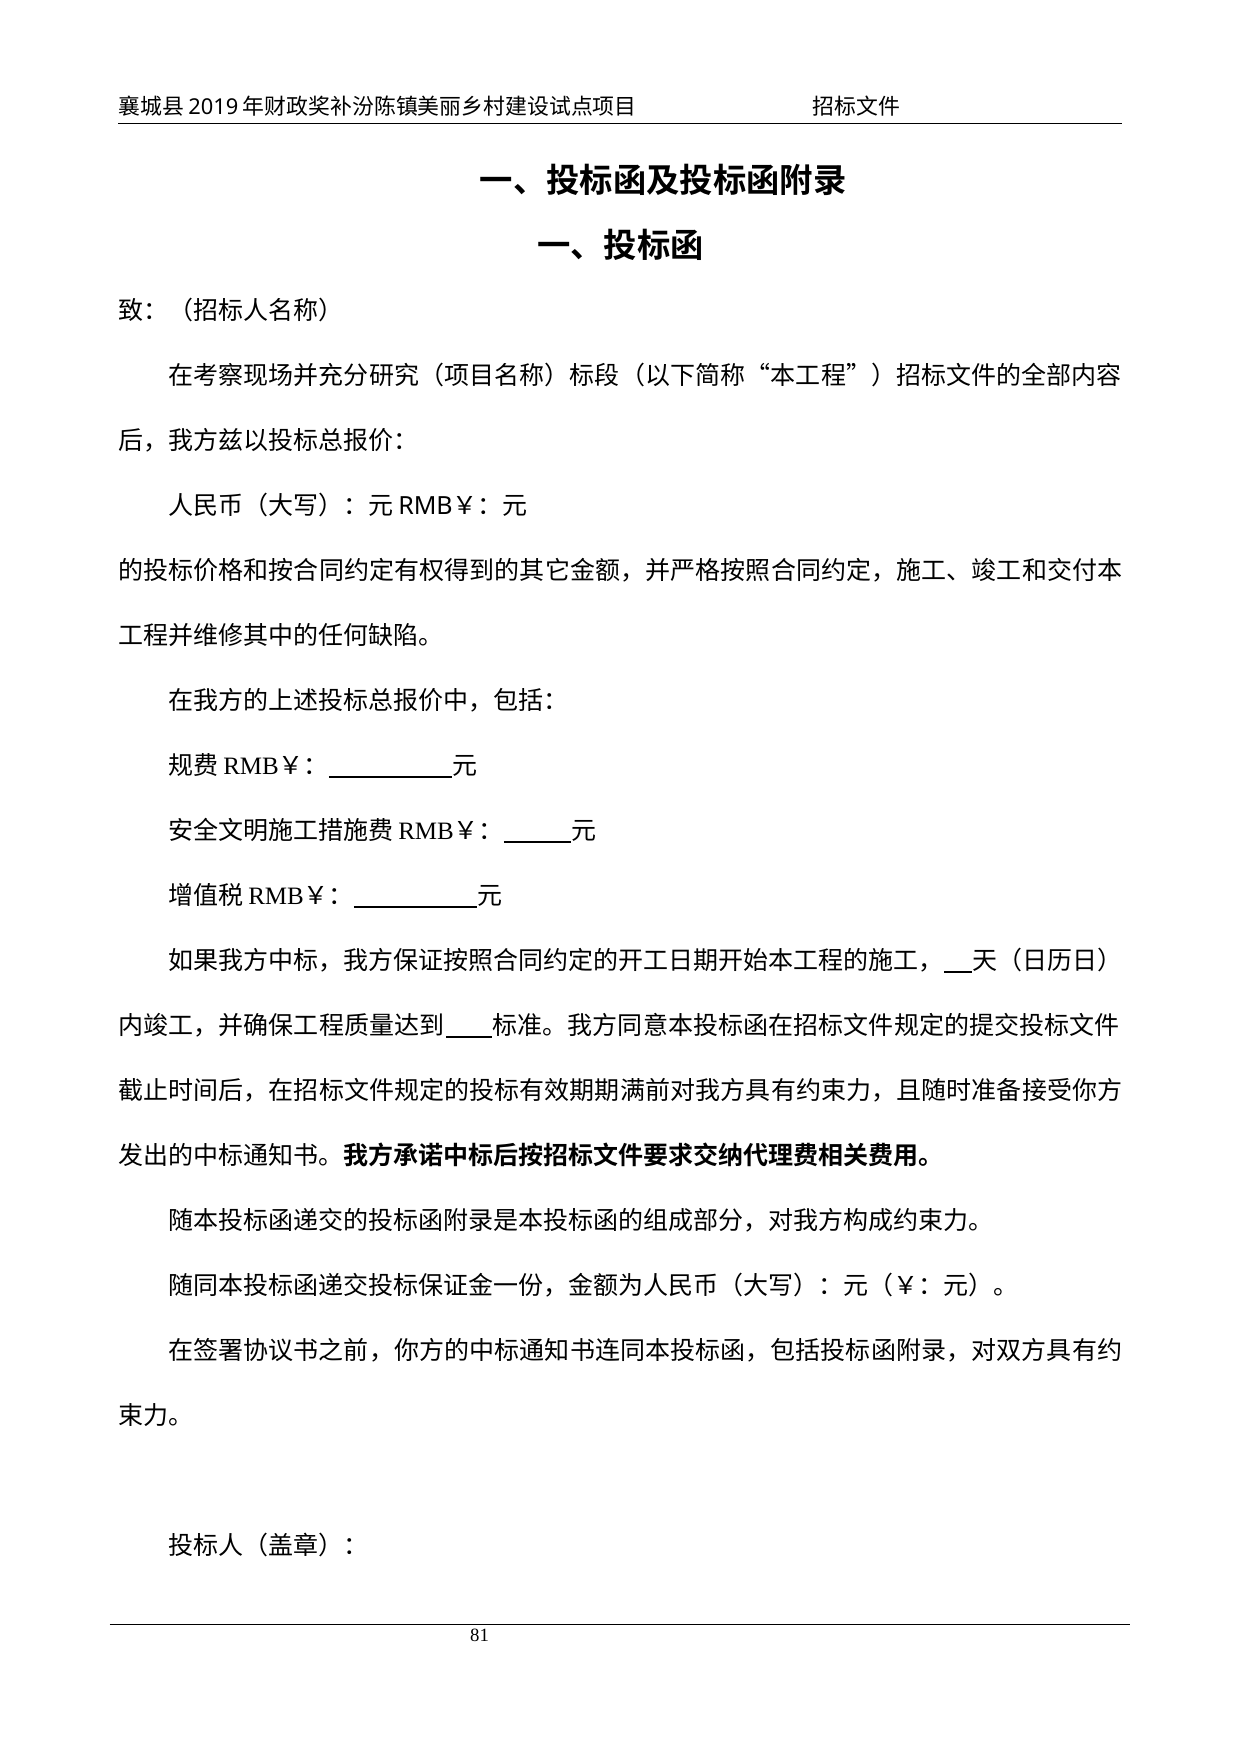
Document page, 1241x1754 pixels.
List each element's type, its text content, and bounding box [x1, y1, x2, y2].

text 致：（招标人名称） [118, 276, 1122, 341]
text 如果我方中标，我方保证按照合同约定的开工日期开始本工程的施工， 天（日历日）内竣工，并确保工程质量达到 标准。我方同意本投标函在招标文件规定的提交投标文件截止时间后，在招标文件规定的投标有效期期满前对我方具有约束力，且随时准备接受你方发出的中标通知书。我方承诺中标后按招标文件要求交纳代理费相关费用。 [118, 926, 1122, 1186]
text 安全文明施工措施费RMB￥： 元 [118, 796, 1122, 861]
text 增值税RMB￥： 元 [118, 861, 1122, 926]
text 在我方的上述投标总报价中，包括： [118, 666, 1122, 731]
text 随本投标函递交的投标函附录是本投标函的组成部分，对我方构成约束力。 [118, 1186, 1122, 1251]
text 人民币（大写）：元RMB￥：元 [118, 471, 1122, 536]
text 一、投标函 [118, 211, 1122, 276]
text 在考察现场并充分研究（项目名称）标段（以下简称“本工程”）招标文件的全部内容后，我方兹以投标总报价： [118, 341, 1122, 471]
text 随同本投标函递交投标保证金一份，金额为人民币（大写）：元（￥：元）。 [118, 1251, 1122, 1316]
text 在签署协议书之前，你方的中标通知书连同本投标函，包括投标函附录，对双方具有约束力。 [118, 1316, 1122, 1446]
text 一、投标函及投标函附录 [137, 146, 1122, 211]
text 投标人（盖章）： [118, 1511, 1122, 1576]
text 的投标价格和按合同约定有权得到的其它金额，并严格按照合同约定，施工、竣工和交付本工程并维修其中的任何缺陷。 [118, 536, 1122, 666]
text 规费RMB￥： 元 [118, 731, 1122, 796]
